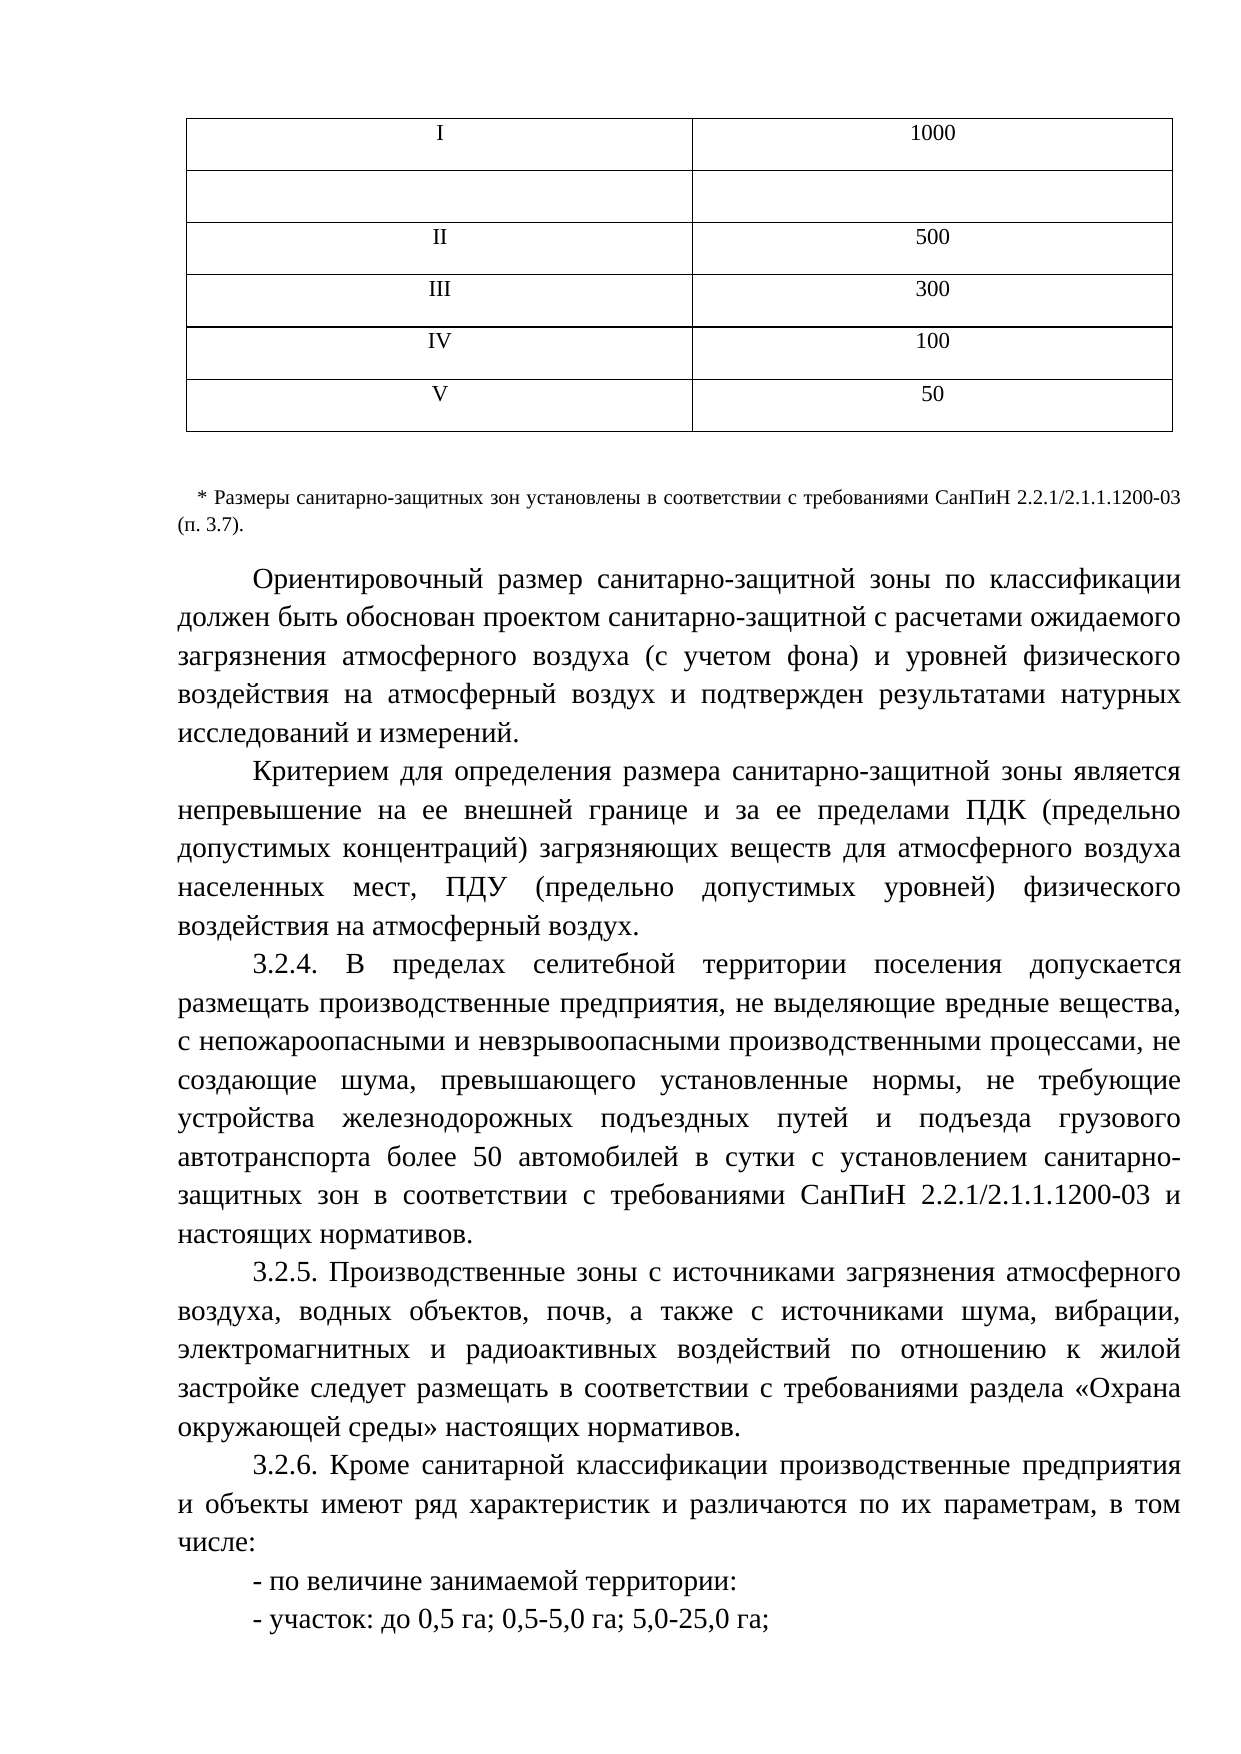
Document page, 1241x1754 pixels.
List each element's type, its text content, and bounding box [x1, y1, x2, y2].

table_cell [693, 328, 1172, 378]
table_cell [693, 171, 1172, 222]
text Ориентировочный размер санитарно-защитной зоны по классификации должен быть обоснован проектом санитарно-защитной с расчетами ожидаемого загрязнения атмосферного воздуха (с учетом фона) и уровней физического воздействия на атмосферный воздух и подтвержден результатами натурных исследований и измерений. [177, 561, 1182, 748]
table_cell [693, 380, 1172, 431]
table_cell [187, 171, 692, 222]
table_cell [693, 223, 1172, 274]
text Критерием для определения размера санитарно-защитной зоны является непревышение на ее внешней границе и за ее пределами ПДК (предельно допустимых концентраций) загрязняющих веществ для атмосферного воздуха населенных мест, ПДУ (предельно допустимых уровней) физического воздействия на атмосферный воздух. [177, 753, 1182, 941]
text * Размеры санитарно-защитных зон установлены в соответствии с требованиями СанПиН 2.2.1/2.1.1.1200-03 (п. 3.7). [177, 485, 1182, 536]
text - участок: до 0,5 га; 0,5-5,0 га; 5,0-25,0 га; [177, 1601, 1182, 1635]
text - по величине занимаемой территории: [177, 1563, 1182, 1596]
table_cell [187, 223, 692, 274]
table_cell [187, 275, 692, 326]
text 3.2.5. Производственные зоны с источниками загрязнения атмосферного воздуха, водных объектов, почв, а также с источниками шума, вибрации, электромагнитных и радиоактивных воздействий по отношению к жилой застройке следует размещать в соответствии с требованиями раздела «Охрана окружающей среды» настоящих нормативов. [177, 1254, 1182, 1442]
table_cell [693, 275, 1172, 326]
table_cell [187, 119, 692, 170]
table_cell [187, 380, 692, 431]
text 3.2.6. Кроме санитарной классификации производственные предприятия и объекты имеют ряд характеристик и различаются по их параметрам, в том числе: [177, 1447, 1182, 1558]
text 3.2.4. В пределах селитебной территории поселения допускается размещать производственные предприятия, не выделяющие вредные вещества, с непожароопасными и невзрывоопасными производственными процессами, не создающие шума, превышающего установленные нормы, не требующие устройства железнодорожных подъездных путей и подъезда грузового автотранспорта более 50 автомобилей в сутки с установлением санитарно-защитных зон в соответствии с требованиями СанПиН 2.2.1/2.1.1.1200-03 и настоящих нормативов. [177, 946, 1182, 1249]
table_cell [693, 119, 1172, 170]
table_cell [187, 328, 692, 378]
